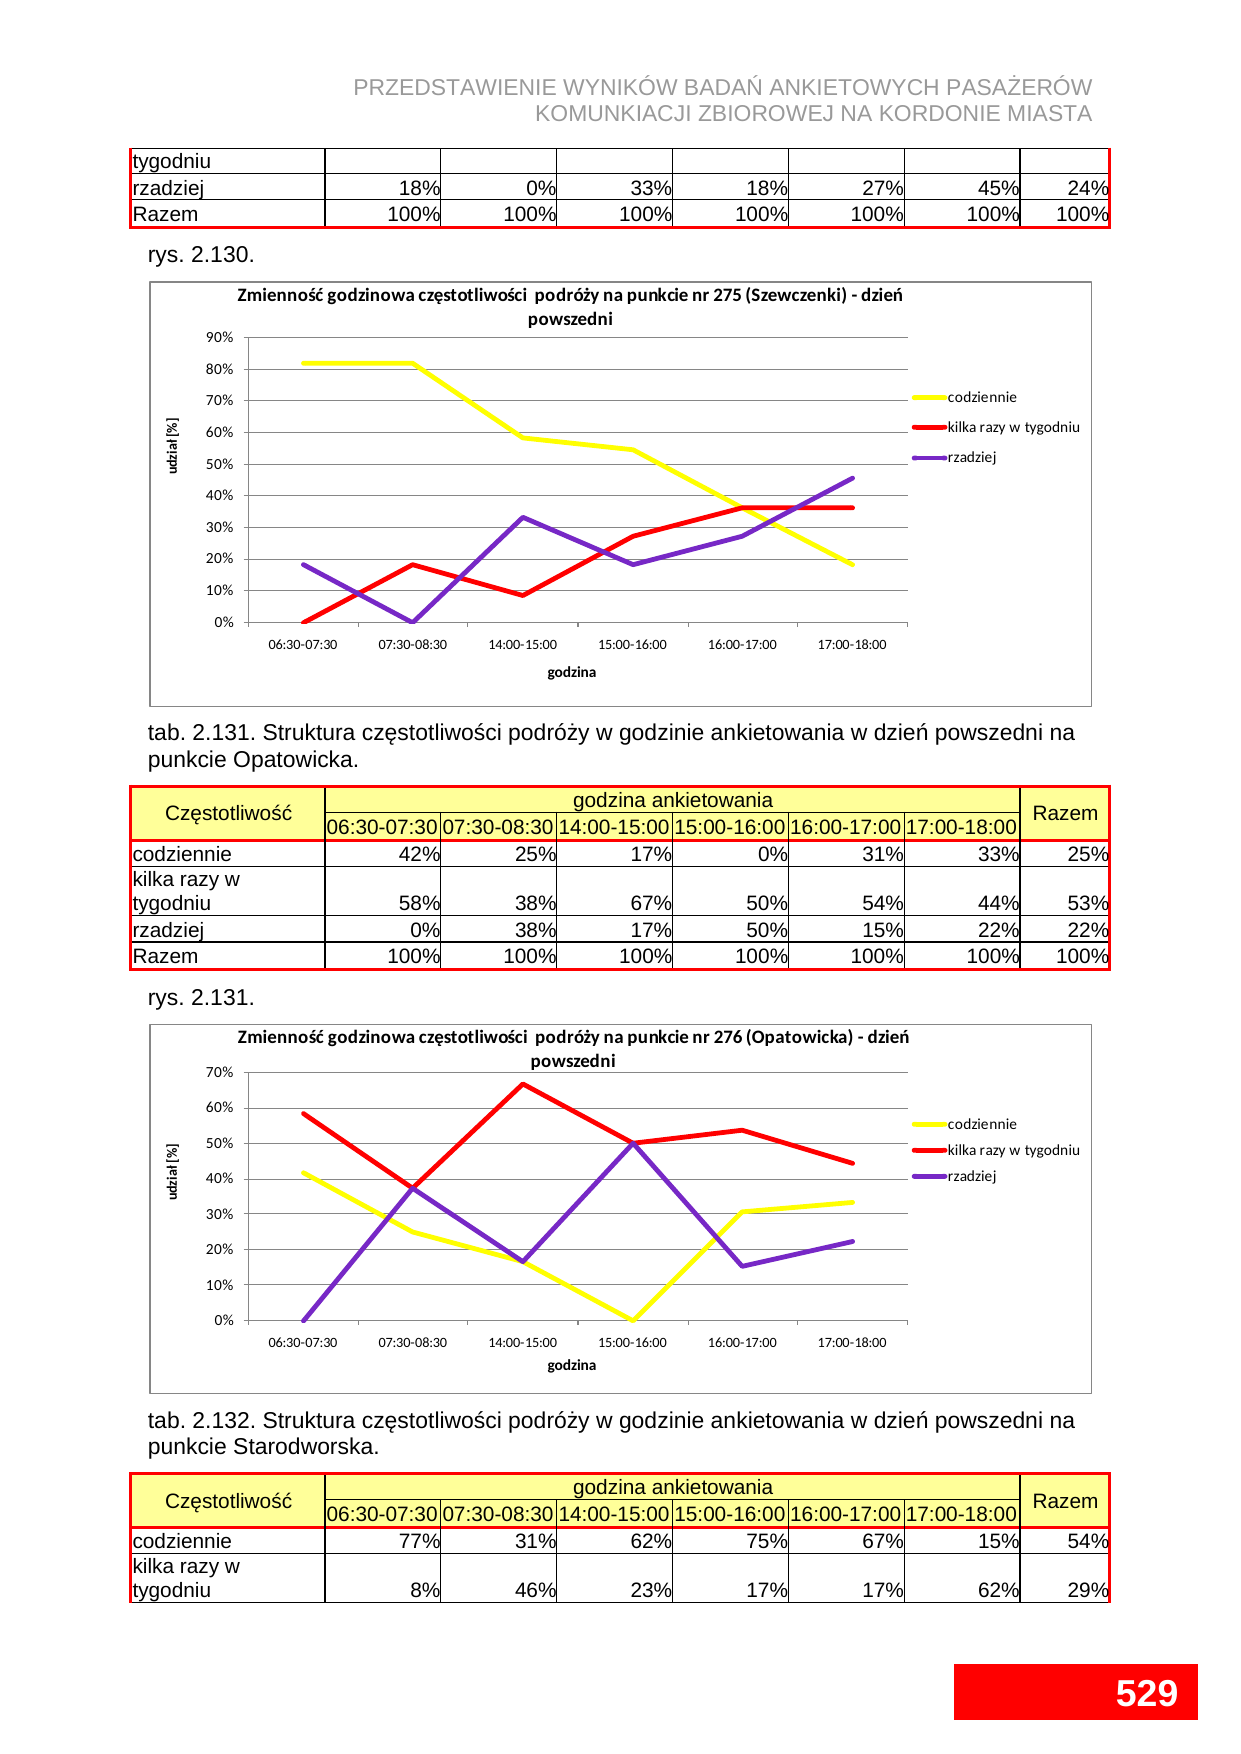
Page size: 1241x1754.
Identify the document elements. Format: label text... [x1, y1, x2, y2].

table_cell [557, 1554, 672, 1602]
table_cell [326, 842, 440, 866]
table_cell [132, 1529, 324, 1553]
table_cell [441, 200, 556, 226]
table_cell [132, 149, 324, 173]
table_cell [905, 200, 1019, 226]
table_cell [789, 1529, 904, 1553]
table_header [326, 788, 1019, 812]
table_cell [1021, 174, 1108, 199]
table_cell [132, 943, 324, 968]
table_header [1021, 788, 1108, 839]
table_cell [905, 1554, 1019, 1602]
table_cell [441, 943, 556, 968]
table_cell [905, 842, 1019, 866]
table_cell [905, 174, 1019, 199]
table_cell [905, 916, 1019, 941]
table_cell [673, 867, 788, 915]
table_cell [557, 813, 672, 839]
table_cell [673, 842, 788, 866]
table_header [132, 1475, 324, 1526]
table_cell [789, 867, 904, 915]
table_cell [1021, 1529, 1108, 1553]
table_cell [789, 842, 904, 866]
text tab. 2.131. Struktura częstotliwości podróży w godzinie ankietowania w dzień powszedni na punkcie Opatowicka. [148, 719, 1092, 772]
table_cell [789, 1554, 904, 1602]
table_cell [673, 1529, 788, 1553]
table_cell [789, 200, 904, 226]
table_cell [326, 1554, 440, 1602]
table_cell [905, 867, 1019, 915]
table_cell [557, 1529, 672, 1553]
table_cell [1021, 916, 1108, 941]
text tab. 2.132. Struktura częstotliwości podróży w godzinie ankietowania w dzień powszedni na punkcie Starodworska. [148, 1407, 1092, 1459]
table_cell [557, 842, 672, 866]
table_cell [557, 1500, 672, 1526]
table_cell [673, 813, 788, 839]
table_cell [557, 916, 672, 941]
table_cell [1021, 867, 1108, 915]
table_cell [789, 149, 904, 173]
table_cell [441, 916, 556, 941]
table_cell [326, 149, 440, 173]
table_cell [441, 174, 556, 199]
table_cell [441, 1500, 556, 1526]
text rys. 2.130. [148, 241, 1092, 268]
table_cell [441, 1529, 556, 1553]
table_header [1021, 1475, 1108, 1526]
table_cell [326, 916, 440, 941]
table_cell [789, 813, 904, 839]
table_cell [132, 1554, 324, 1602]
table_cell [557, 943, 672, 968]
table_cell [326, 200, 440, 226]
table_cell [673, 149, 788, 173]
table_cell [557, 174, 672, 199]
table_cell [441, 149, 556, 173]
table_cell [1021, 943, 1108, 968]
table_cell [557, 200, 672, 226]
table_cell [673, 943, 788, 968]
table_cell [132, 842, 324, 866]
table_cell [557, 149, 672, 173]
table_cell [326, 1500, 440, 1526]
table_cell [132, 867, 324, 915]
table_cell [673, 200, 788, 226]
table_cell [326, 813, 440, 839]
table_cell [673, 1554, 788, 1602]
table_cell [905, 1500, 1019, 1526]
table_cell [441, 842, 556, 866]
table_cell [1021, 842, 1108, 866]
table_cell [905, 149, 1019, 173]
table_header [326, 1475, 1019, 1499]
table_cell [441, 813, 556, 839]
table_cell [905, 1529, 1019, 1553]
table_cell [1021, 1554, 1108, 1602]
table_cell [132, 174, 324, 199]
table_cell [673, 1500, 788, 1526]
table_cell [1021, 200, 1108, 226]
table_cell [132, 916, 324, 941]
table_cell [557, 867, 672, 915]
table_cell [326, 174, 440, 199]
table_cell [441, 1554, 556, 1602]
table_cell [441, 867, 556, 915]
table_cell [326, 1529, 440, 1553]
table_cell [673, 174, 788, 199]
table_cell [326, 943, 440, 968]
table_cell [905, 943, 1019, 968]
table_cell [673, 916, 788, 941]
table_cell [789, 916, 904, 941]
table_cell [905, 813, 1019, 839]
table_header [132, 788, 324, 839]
text rys. 2.131. [148, 983, 1092, 1010]
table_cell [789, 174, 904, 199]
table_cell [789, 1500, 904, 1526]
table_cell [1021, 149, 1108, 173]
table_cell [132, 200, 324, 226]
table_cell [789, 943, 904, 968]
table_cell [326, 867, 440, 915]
